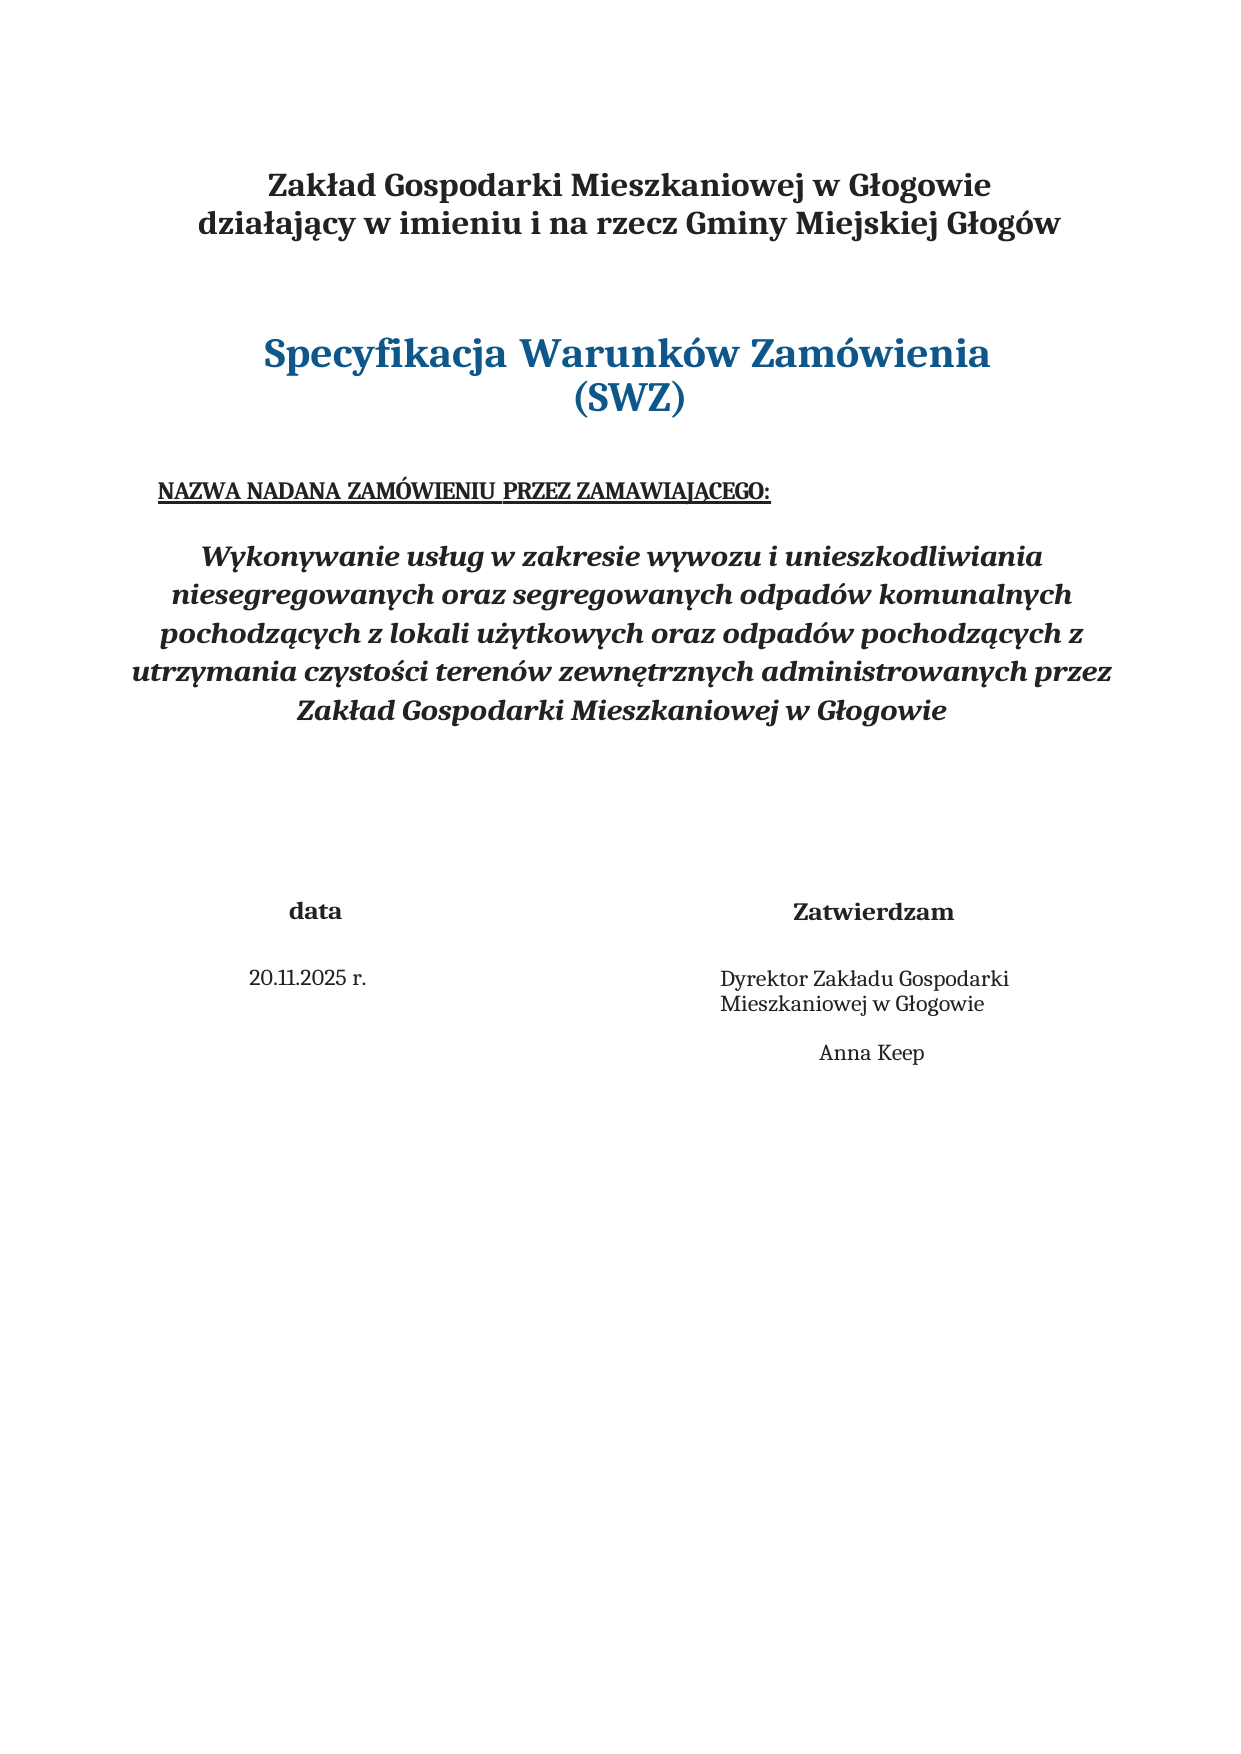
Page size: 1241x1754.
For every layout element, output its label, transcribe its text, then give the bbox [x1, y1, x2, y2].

text Wykonywanie usług w zakresie wywozu i unieszkodliwiania niesegregowanych oraz segregowanych odpadów komunalnych pochodzących z lokali użytkowych oraz odpadów pochodzących z utrzymania czystości terenów zewnętrznych administrowanych przez Zakład Gospodarki Mieszkaniowej w Głogowie [129, 540, 1117, 728]
text Anna Keep [129, 1040, 925, 1066]
text data Zatwierdzam [129, 897, 1114, 927]
text Zakład Gospodarki Mieszkaniowej w Głogowie działający w imieniu i na rzecz Gminy Miejskiej Głogów [195, 166, 1065, 243]
text NAZWA NADANA ZAMÓWIENIU PRZEZ ZAMAWIAJĄCEGO: [157, 477, 1117, 506]
title Specyfikacja Warunków Zamówienia [195, 331, 1061, 377]
text 20.11.2025 r. Dyrektor Zakładu Gospodarki Mieszkaniowej w Głogowie [249, 966, 1033, 1017]
text (SWZ) [195, 377, 1064, 421]
